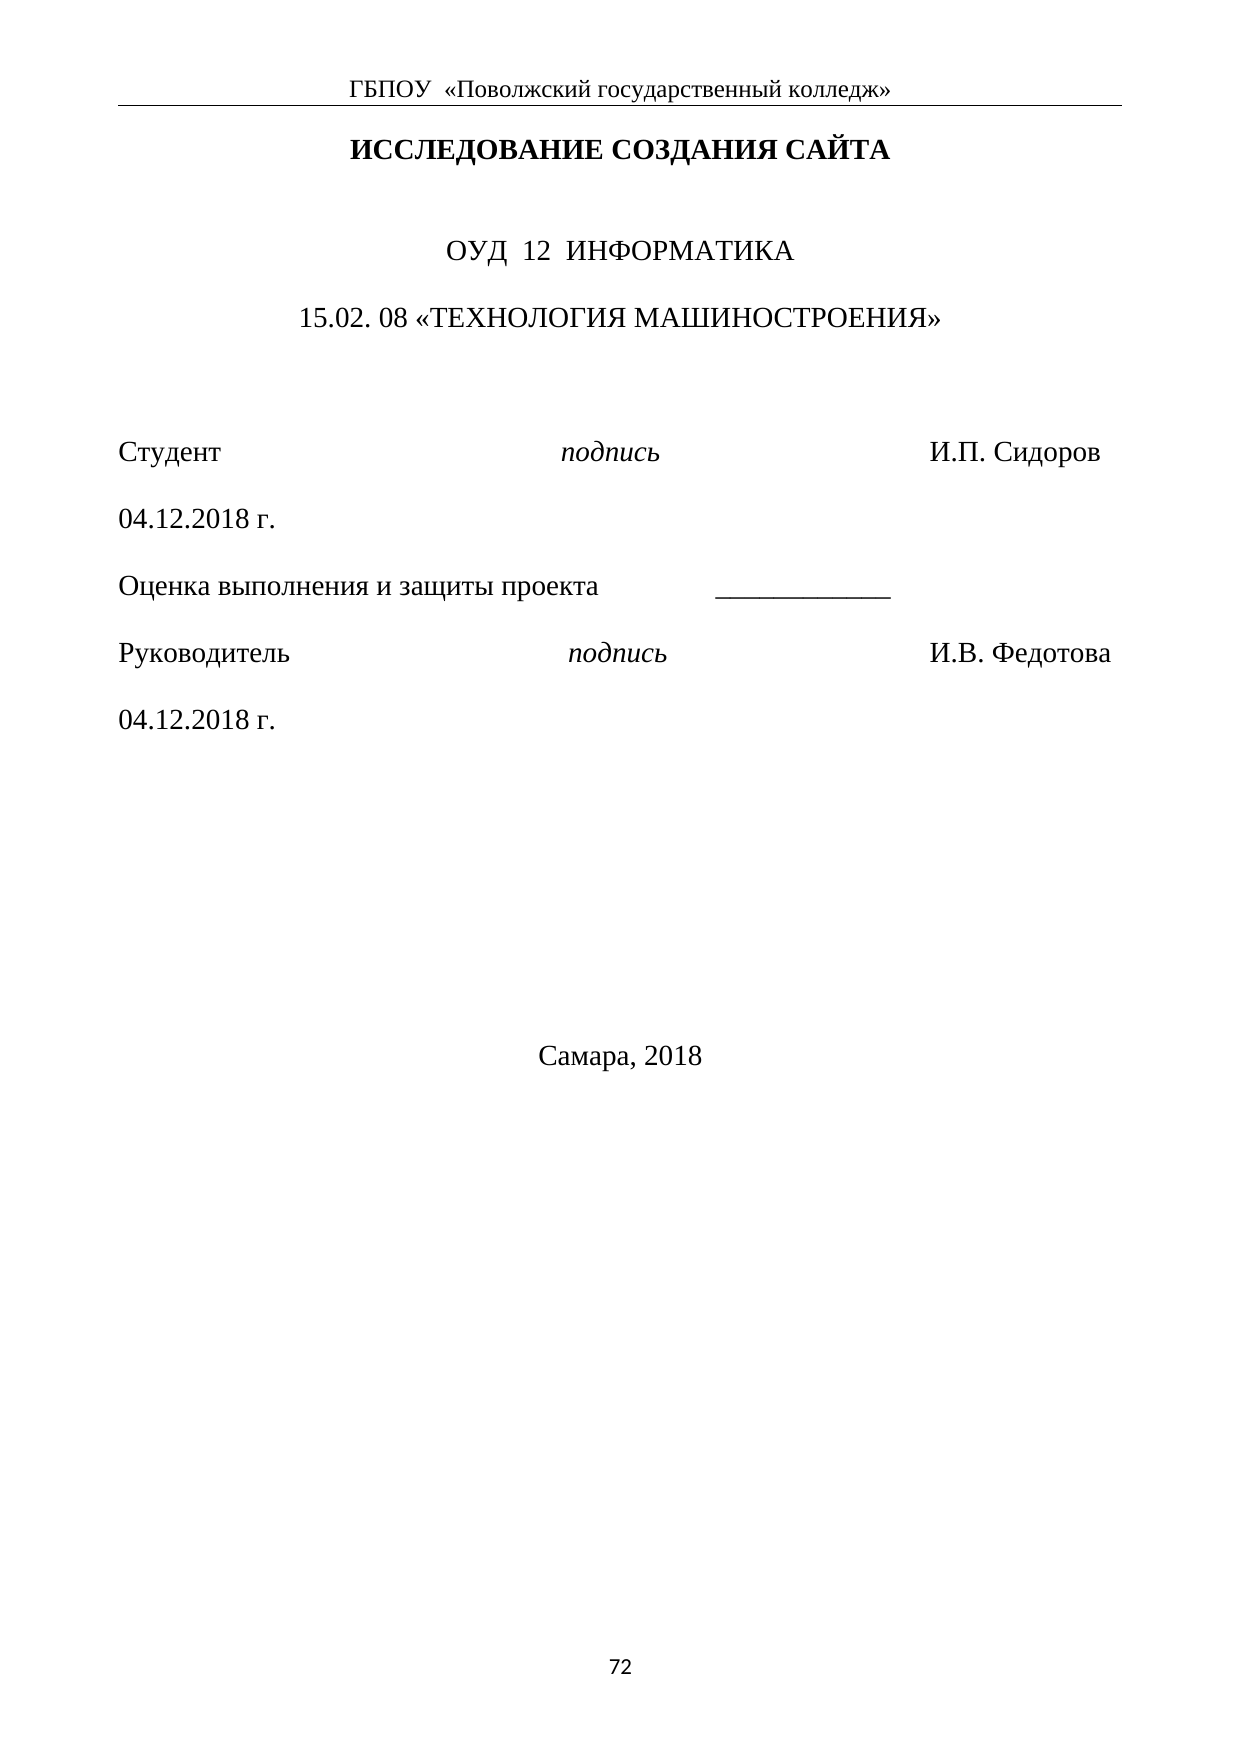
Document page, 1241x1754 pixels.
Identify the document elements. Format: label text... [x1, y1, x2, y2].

text Самара, 2018 [118, 1038, 1122, 1071]
text Оценка выполнения и защиты проекта ____________ [118, 568, 1122, 602]
text 15.02. 08 «ТЕХНОЛОГИЯ МАШИНОСТРОЕНИЯ» [118, 300, 1122, 333]
text Руководитель подпись И.В. Федотова [118, 635, 1122, 669]
text ОУД 12 ИНФОРМАТИКА [118, 233, 1122, 266]
text 04.12.2018 г. [118, 501, 1122, 534]
text 04.12.2018 г. [118, 702, 1122, 736]
text Студент подпись И.П. Сидоров [118, 434, 1122, 467]
text ИССЛЕДОВАНИЕ СОЗДАНИЯ САЙТА [118, 132, 1122, 166]
